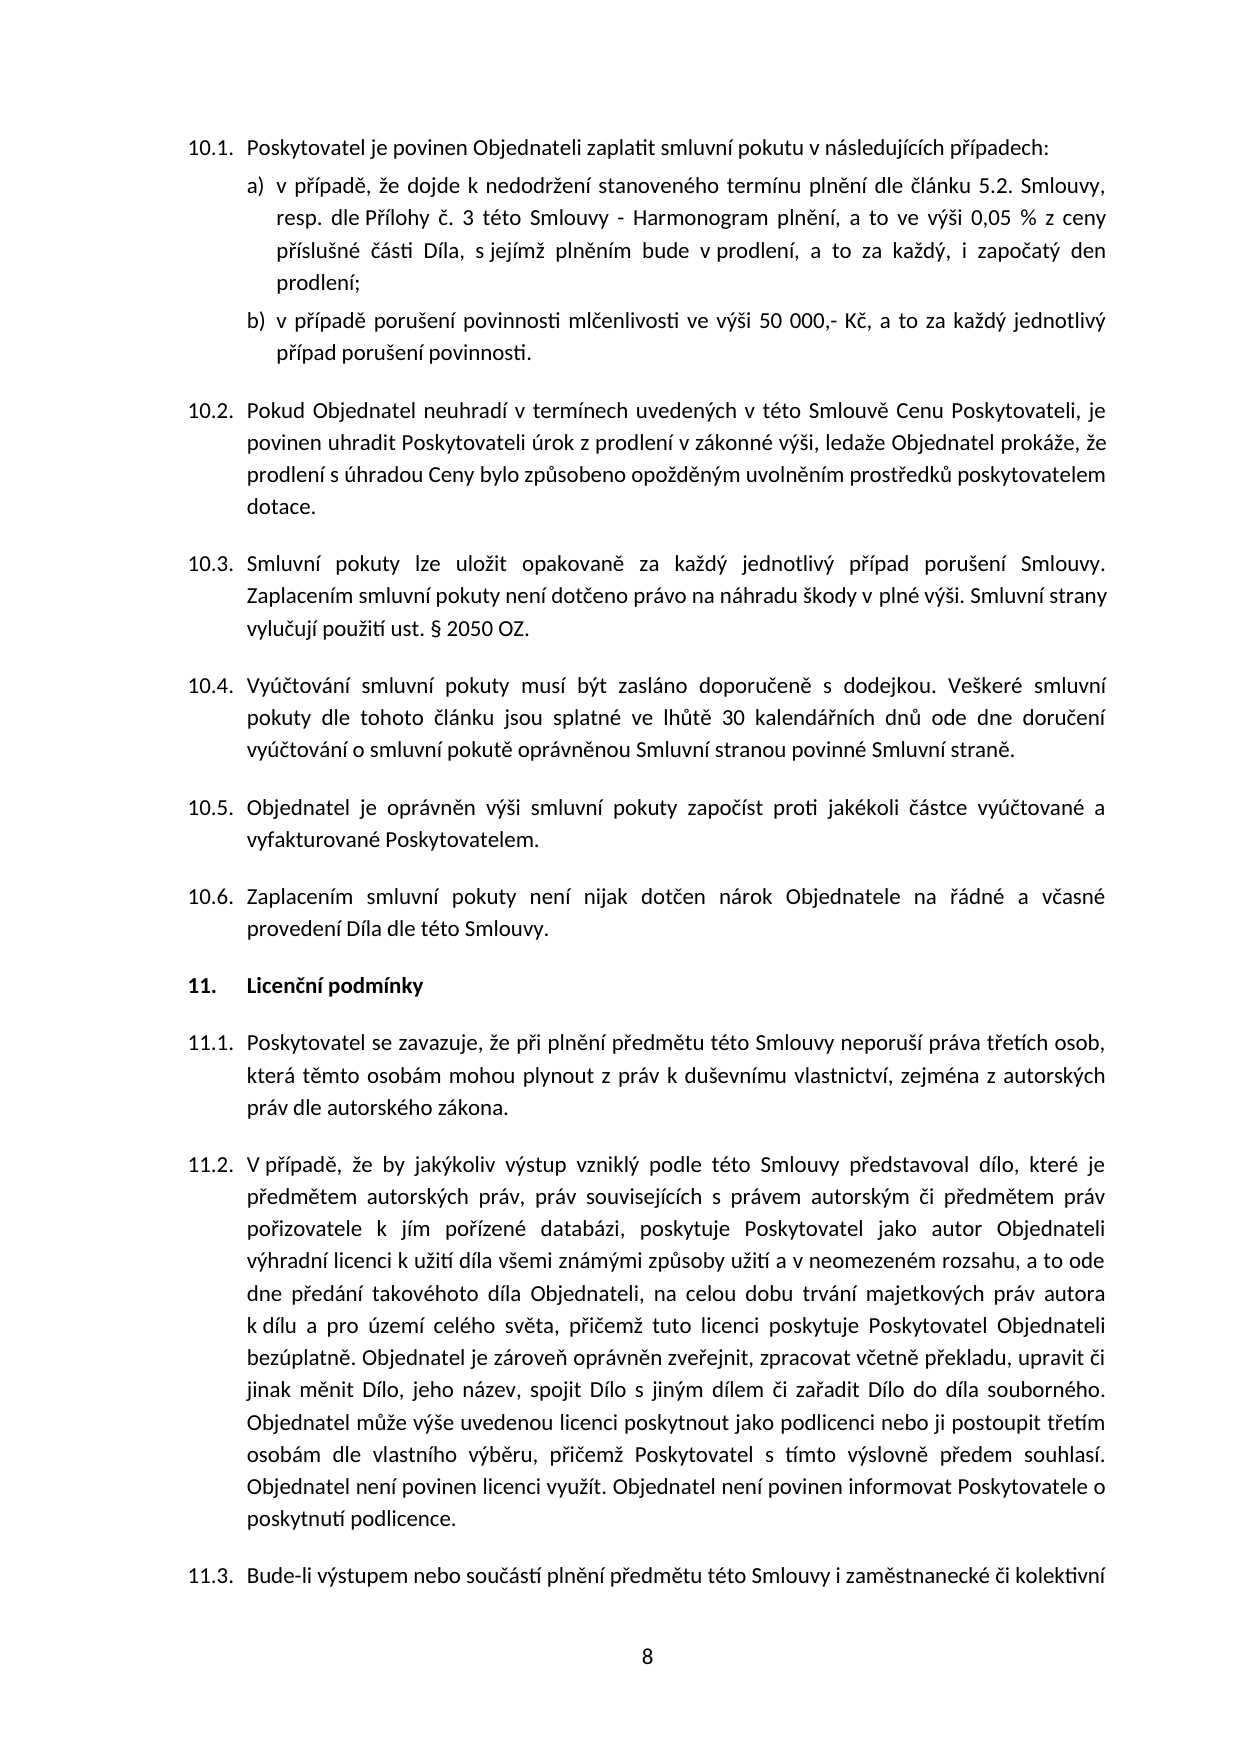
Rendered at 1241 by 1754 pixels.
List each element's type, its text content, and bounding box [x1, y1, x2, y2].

subtitle Objednatel je oprávněn výši smluvní pokuty započíst proti jakékoli částce vyúčtované a vyfakturované Poskytovatelem. [187, 793, 1107, 853]
subtitle Licenční podmínky [187, 971, 1107, 999]
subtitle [187, 1561, 1107, 1589]
subtitle Poskytovatel se zavazuje, že při plnění předmětu této Smlouvy neporuší práva třetích osob, která těmto osobám mohou plynout z práv k duševnímu vlastnictví, zejména z autorských práv dle autorského zákona. [187, 1028, 1107, 1121]
subtitle Pokud Objednatel neuhradí v termínech uvedených v této Smlouvě Cenu Poskytovateli, je povinen uhradit Poskytovateli úrok z prodlení v zákonné výši, ledaže Objednatel prokáže, že prodlení s úhradou Ceny bylo způsobeno opožděným uvolněním prostředků poskytovatelem dotace. [187, 396, 1107, 520]
subtitle Vyúčtování smluvní pokuty musí být zasláno doporučeně s dodejkou. Veškeré smluvní pokuty dle tohoto článku jsou splatné ve lhůtě 30 kalendářních dnů ode dne doručení vyúčtování o smluvní pokutě oprávněnou Smluvní stranou povinné Smluvní straně. [187, 671, 1107, 763]
subtitle V případě, že by jakýkoliv výstup vzniklý podle této Smlouvy představoval dílo, které je předmětem autorských práv, práv souvisejících s právem autorským či předmětem práv pořizovatele k jím pořízené databázi, poskytuje Poskytovatel jako autor Objednateli výhradní licenci k užití díla všemi známými způsoby užití a v neomezeném rozsahu, a to ode dne předání takovéhoto díla Objednateli, na celou dobu trvání majetkových práv autora k dílu a pro území celého světa, přičemž tuto licenci poskytuje Poskytovatel Objednateli bezúplatně. Objednatel je zároveň oprávněn zveřejnit, zpracovat včetně překladu, upravit či jinak měnit Dílo, jeho název, spojit Dílo s jiným dílem či zařadit Dílo do díla souborného. Objednatel může výše uvedenou licenci poskytnout jako podlicenci nebo ji postoupit třetím osobám dle vlastního výběru, přičemž Poskytovatel s tímto výslovně předem souhlasí. Objednatel není povinen licenci využít. Objednatel není povinen informovat Poskytovatele o poskytnutí podlicence. [187, 1150, 1107, 1532]
list v případě, že dojde k nedodržení stanoveného termínu plnění dle článku 5.2. Smlouvy, resp. dle Přílohy č. 3 této Smlouvy - Harmonogram plnění, a to ve výši 0,05 % z ceny příslušné části Díla, s jejímž plněním bude v prodlení, a to za každý, i započatý den prodlení; [247, 171, 1107, 296]
subtitle Smluvní pokuty lze uložit opakovaně za každý jednotlivý případ porušení Smlouvy. Zaplacením smluvní pokuty není dotčeno právo na náhradu škody v plné výši. Smluvní strany vylučují použití ust. § 2050 OZ. [187, 549, 1107, 642]
subtitle Poskytovatel je povinen Objednateli zaplatit smluvní pokutu v následujících případech: [187, 133, 1107, 161]
list v případě porušení povinnosti mlčenlivosti ve výši 50 000,- Kč, a to za každý jednotlivý případ porušení povinnosti. [247, 306, 1107, 367]
subtitle Zaplacením smluvní pokuty není nijak dotčen nárok Objednatele na řádné a včasné provedení Díla dle této Smlouvy. [187, 882, 1107, 942]
